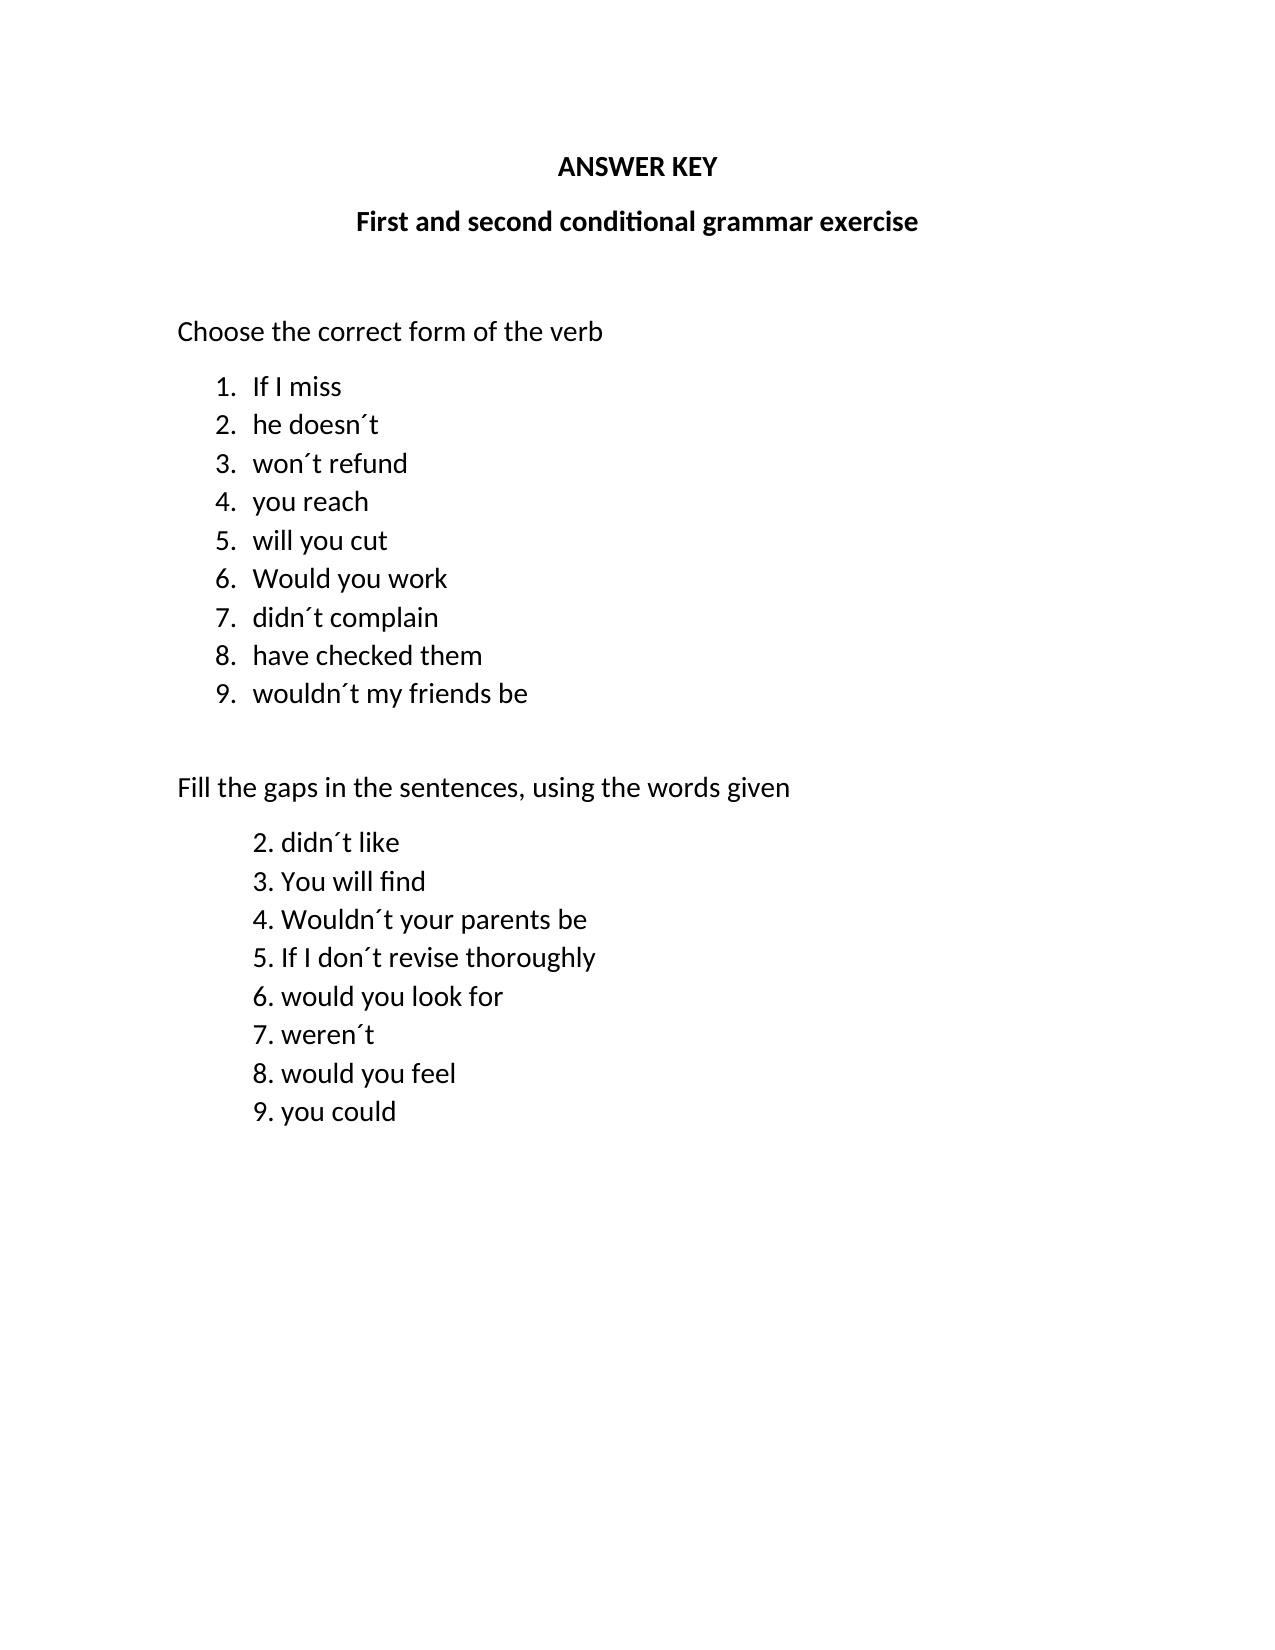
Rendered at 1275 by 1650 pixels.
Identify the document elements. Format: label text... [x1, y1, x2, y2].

list 9. you could [252, 1093, 1098, 1129]
list will you cut [215, 522, 1098, 557]
text First and second conditional grammar exercise [177, 203, 1098, 238]
list If I miss [215, 368, 1098, 404]
list wouldn´t my friends be [215, 676, 1098, 711]
list Would you work [215, 560, 1098, 596]
text Fill the gaps in the sentences, using the words given [177, 769, 1098, 805]
list won´t refund [215, 445, 1098, 481]
list 5. If I don´t revise thoroughly [252, 939, 1098, 975]
text Choose the correct form of the verb [177, 313, 1098, 348]
list 4. Wouldn´t your parents be [252, 901, 1098, 937]
list have checked them [215, 637, 1098, 673]
list 6. would you look for [252, 978, 1098, 1013]
list 2. didn´t like [252, 824, 1098, 860]
list didn´t complain [215, 599, 1098, 634]
list he doesn´t [215, 406, 1098, 442]
list 8. would you feel [252, 1055, 1098, 1090]
list 3. You will find [252, 863, 1098, 898]
text ANSWER KEY [177, 148, 1098, 183]
list you reach [215, 483, 1098, 519]
list 7. weren´t [252, 1016, 1098, 1052]
